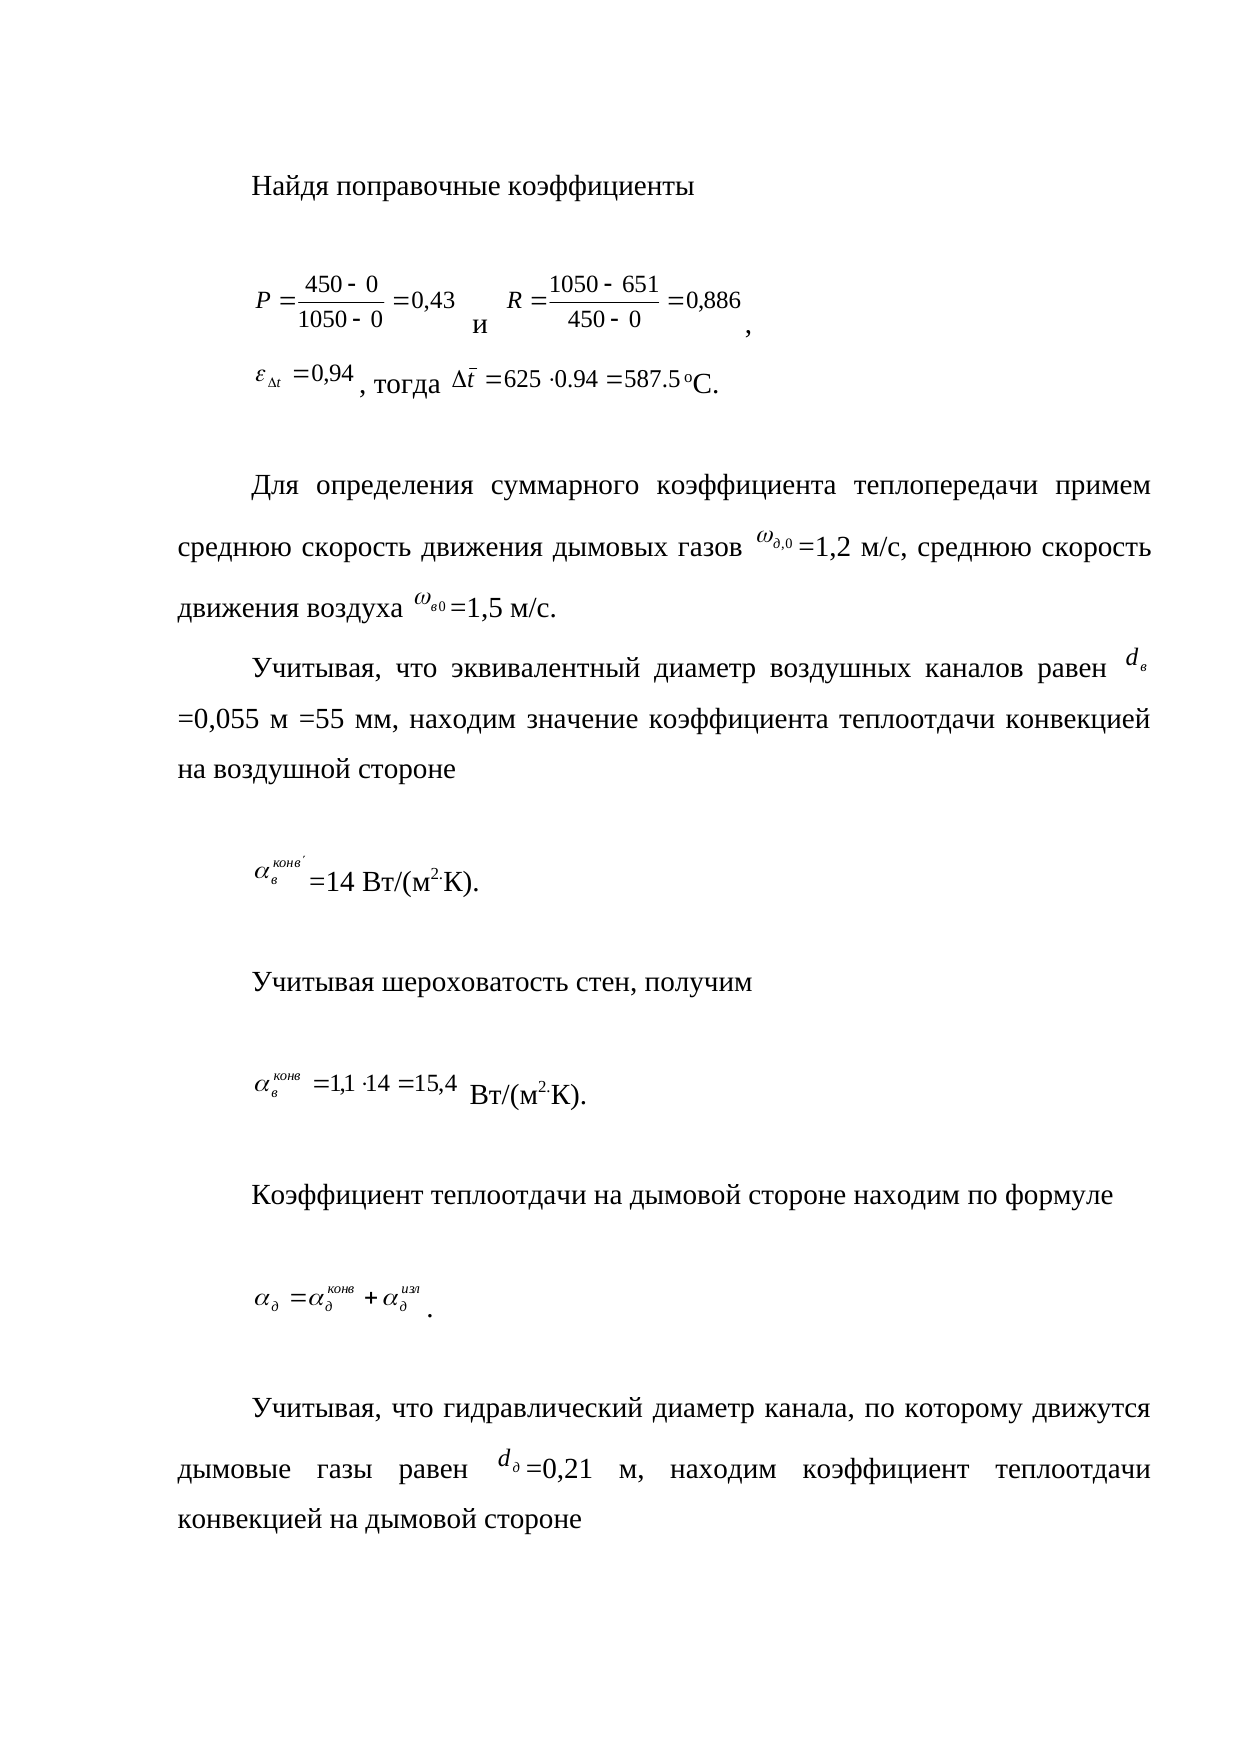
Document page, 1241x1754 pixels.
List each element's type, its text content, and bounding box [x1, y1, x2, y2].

text , тогда оС. [177, 356, 1152, 400]
text Учитывая, что гидравлический диаметр канала, по которому движутся дымовые газы равен =0,21 м, находим коэффициент теплоотдачи конвекцией на дымовой стороне [177, 1391, 1152, 1535]
text Учитывая шероховатость стен, получим [177, 964, 1152, 998]
text Найдя поправочные коэффициенты [177, 168, 1152, 202]
text . [177, 1278, 1152, 1323]
text Учитывая, что эквивалентный диаметр воздушных каналов равен =0,055 м =55 мм, находим значение коэффициента теплоотдачи конвекцией на воздушной стороне [177, 640, 1152, 785]
text и , [177, 269, 1152, 339]
text Вт/(м2.К). [177, 1065, 1152, 1110]
text Коэффициент теплоотдачи на дымовой стороне находим по формуле [177, 1177, 1152, 1211]
text Для определения суммарного коэффициента теплопередачи примем среднюю скорость движения дымовых газов =1,2 м/с, среднюю скорость движения воздуха =1,5 м/с. [177, 467, 1152, 623]
text =14 Вт/(м2.К). [177, 852, 1152, 897]
